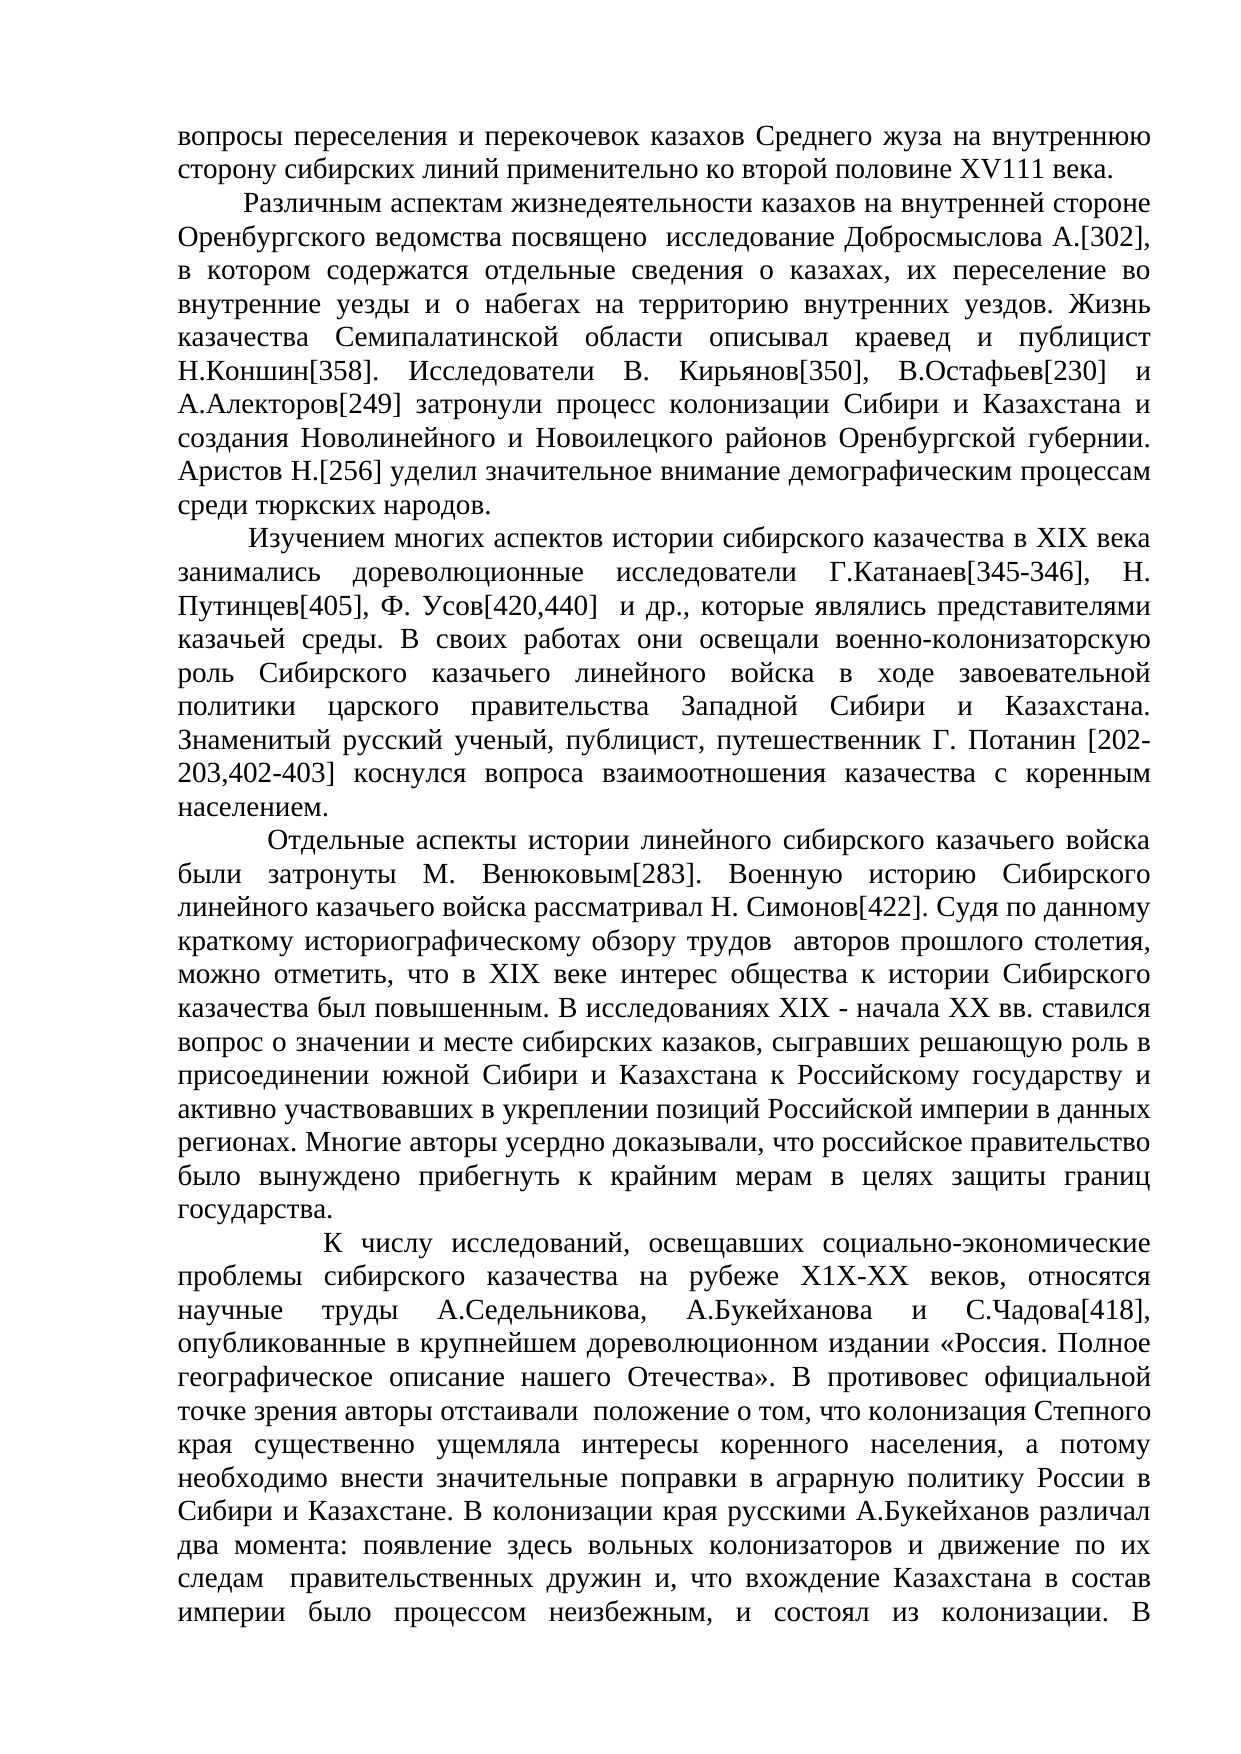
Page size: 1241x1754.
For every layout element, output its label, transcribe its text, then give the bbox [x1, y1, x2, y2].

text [177, 1225, 1152, 1627]
text Различным аспектам жизнедеятельности казахов на внутренней стороне Оренбургского ведомства посвящено исследование Добросмыслова А.[302], в котором содержатся отдельные сведения о казахах, их переселение во внутренние уезды и о набегах на территорию внутренних уездов. Жизнь казачества Семипалатинской области описывал краевед и публицист Н.Коншин[358]. Исследователи В. Кирьянов[350], В.Остафьев[230] и А.Алекторов[249] затронули процесс колонизации Сибири и Казахстана и создания Новолинейного и Новоилецкого районов Оренбургской губернии. Аристов Н.[256] уделил значительное внимание демографическим процессам среди тюркских народов. [177, 185, 1152, 521]
text Изучением многих аспектов истории сибирского казачества в XIX века занимались дореволюционные исследователи Г.Катанаев[345-346], Н. Путинцев[405], Ф. Усов[420,440] и др., которые являлись представителями казачьей среды. В своих работах они освещали военно-колонизаторскую роль Сибирского казачьего линейного войска в ходе завоевательной политики царского правительства Западной Сибири и Казахстана. Знаменитый русский ученый, публицист, путешественник Г. Потанин [202-203,402-403] коснулся вопроса взаимоотношения казачества с коренным населением. [177, 521, 1152, 822]
text Отдельные аспекты истории линейного сибирского казачьего войска были затронуты М. Венюковым[283]. Военную историю Сибирского линейного казачьего войска рассматривал Н. Симонов[422]. Судя по данному краткому историографическому обзору трудов авторов прошлого столетия, можно отметить, что в XIX веке интерес общества к истории Сибирского казачества был повышенным. В исследованиях XIX - начала XX вв. ставился вопрос о значении и месте сибирских казаков, сыгравших решающую роль в присоединении южной Сибири и Казахстана к Российскому государству и активно участвовавших в укреплении позиций Российской империи в данных регионах. Многие авторы усердно доказывали, что российское правительство было вынуждено прибегнуть к крайним мерам в целях защиты границ государства. [177, 822, 1152, 1225]
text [177, 118, 1152, 185]
